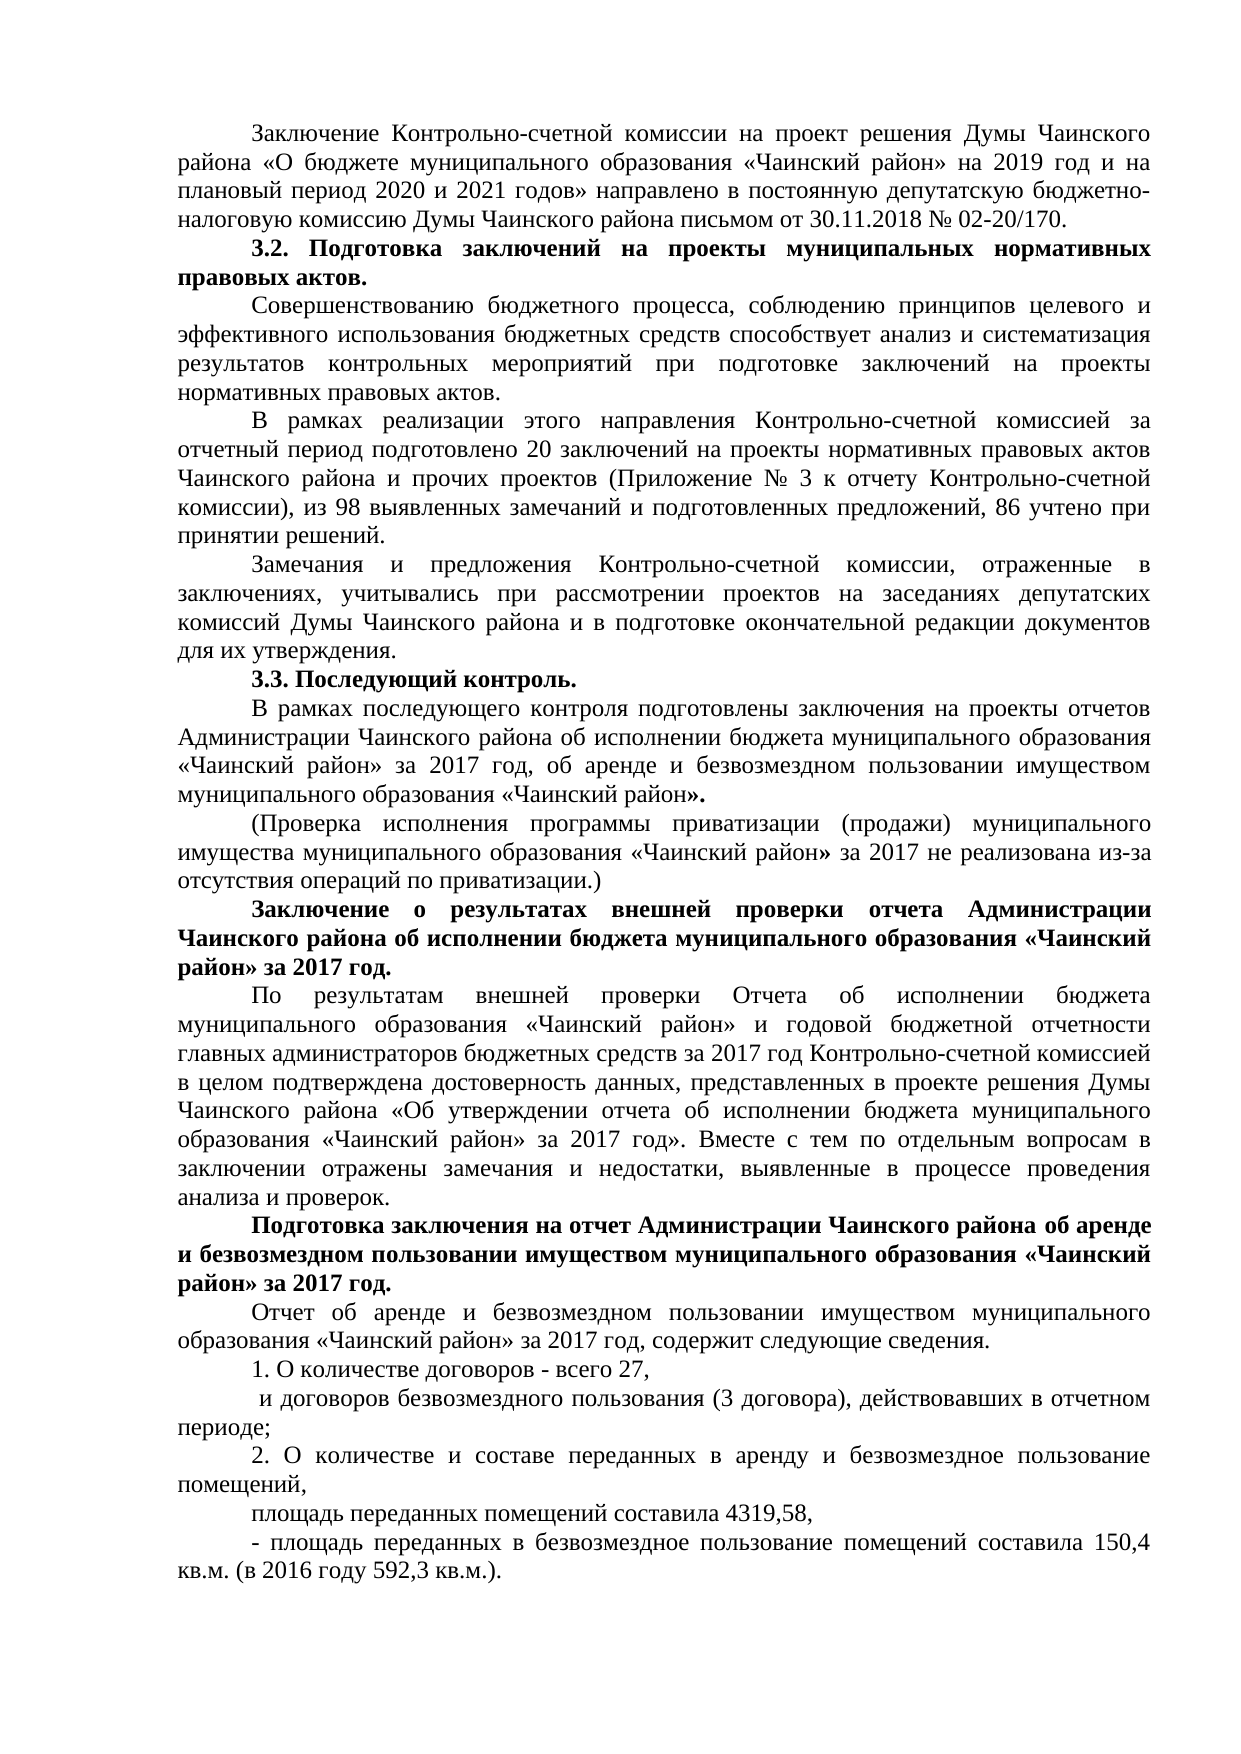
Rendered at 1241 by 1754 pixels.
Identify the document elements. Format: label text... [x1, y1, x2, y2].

text Отчет об аренде и безвозмездном пользовании имуществом муниципального образования «Чаинский район» за 2017 год, содержит следующие сведения. [177, 1297, 1152, 1354]
text Заключение о результатах внешней проверки отчета Администрации Чаинского района об исполнении бюджета муниципального образования «Чаинский район» за 2017 год. [177, 894, 1152, 981]
text Совершенствованию бюджетного процесса, соблюдению принципов целевого и эффективного использования бюджетных средств способствует анализ и систематизация результатов контрольных мероприятий при подготовке заключений на проекты нормативных правовых актов. [177, 291, 1152, 406]
text Замечания и предложения Контрольно-счетной комиссии, отраженные в заключениях, учитывались при рассмотрении проектов на заседаниях депутатских комиссий Думы Чаинского района и в подготовке окончательной редакции документов для их утверждения. [177, 549, 1152, 664]
text 3.2. Подготовка заключений на проекты муниципальных нормативных правовых актов. [177, 233, 1152, 291]
text 3.3. Последующий контроль. [177, 664, 1152, 693]
text В рамках последующего контроля подготовлены заключения на проекты отчетов Администрации Чаинского района об исполнении бюджета муниципального образования «Чаинский район» за 2017 год, об аренде и безвозмездном пользовании имуществом муниципального образования «Чаинский район». [177, 693, 1152, 808]
text 1. О количестве договоров - всего 27, [177, 1354, 1152, 1383]
text По результатам внешней проверки Отчета об исполнении бюджета муниципального образования «Чаинский район» и годовой бюджетной отчетности главных администраторов бюджетных средств за 2017 год Контрольно-счетной комиссией в целом подтверждена достоверность данных, представленных в проекте решения Думы Чаинского района «Об утверждении отчета об исполнении бюджета муниципального образования «Чаинский район» за 2017 год». Вместе с тем по отдельным вопросам в заключении отражены замечания и недостатки, выявленные в процессе проведения анализа и проверок. [177, 981, 1152, 1211]
text 2. О количестве и составе переданных в аренду и безвозмездное пользование помещений, [177, 1441, 1152, 1498]
text площадь переданных помещений составила 4319,58, [177, 1498, 1152, 1527]
text и договоров безвозмездного пользования (3 договора), действовавших в отчетном периоде; [177, 1383, 1152, 1441]
text Заключение Контрольно-счетной комиссии на проект решения Думы Чаинского района «О бюджете муниципального образования «Чаинский район» на 2019 год и на плановый период 2020 и 2021 годов» направлено в постоянную депутатскую бюджетно-налоговую комиссию Думы Чаинского района письмом от 30.11.2018 № 02-20/170. [177, 118, 1152, 233]
text Подготовка заключения на отчет Администрации Чаинского района об аренде и безвозмездном пользовании имуществом муниципального образования «Чаинский район» за 2017 год. [177, 1211, 1152, 1297]
text (Проверка исполнения программы приватизации (продажи) муниципального имущества муниципального образования «Чаинский район» за 2017 не реализована из-за отсутствия операций по приватизации.) [177, 808, 1152, 894]
text В рамках реализации этого направления Контрольно-счетной комиссией за отчетный период подготовлено 20 заключений на проекты нормативных правовых актов Чаинского района и прочих проектов (Приложение № 3 к отчету Контрольно-счетной комиссии), из 98 выявленных замечаний и подготовленных предложений, 86 учтено при принятии решений. [177, 406, 1152, 549]
text - площадь переданных в безвозмездное пользование помещений составила 150,4 кв.м. (в 2016 году 592,3 кв.м.). [177, 1527, 1152, 1584]
